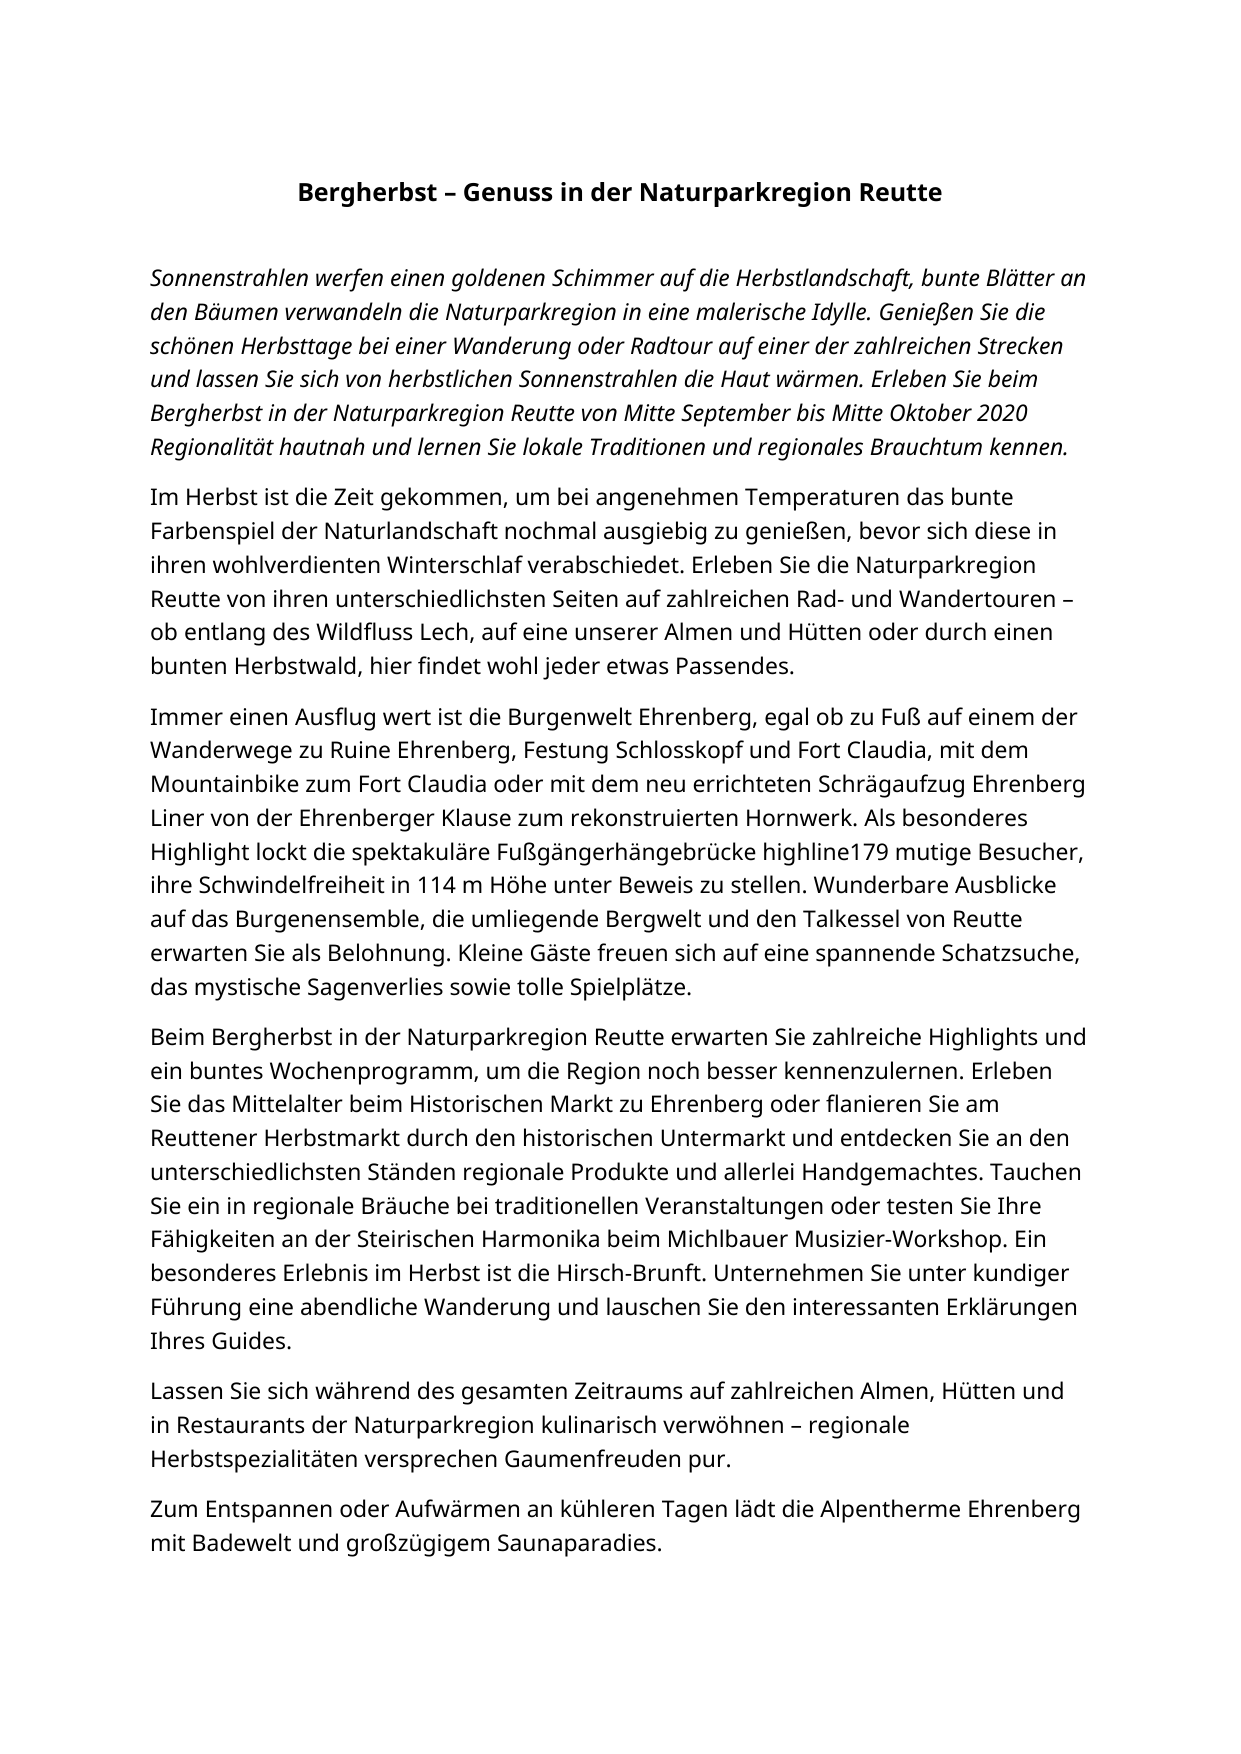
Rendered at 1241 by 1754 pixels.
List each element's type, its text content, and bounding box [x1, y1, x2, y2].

text Zum Entspannen oder Aufwärmen an kühleren Tagen lädt die Alpentherme Ehrenberg mit Badewelt und großzügigem Saunaparadies. [150, 1493, 1090, 1558]
text Im Herbst ist die Zeit gekommen, um bei angenehmen Temperaturen das bunte Farbenspiel der Naturlandschaft nochmal ausgiebig zu genießen, bevor sich diese in ihren wohlverdienten Winterschlaf verabschiedet. Erleben Sie die Naturparkregion Reutte von ihren unterschiedlichsten Seiten auf zahlreichen Rad- und Wandertouren – ob entlang des Wildfluss Lech, auf eine unserer Almen und Hütten oder durch einen bunten Herbstwald, hier findet wohl jeder etwas Passendes. [150, 481, 1090, 681]
text Sonnenstrahlen werfen einen goldenen Schimmer auf die Herbstlandschaft, bunte Blätter an den Bäumen verwandeln die Naturparkregion in eine malerische Idylle. Genießen Sie die schönen Herbsttage bei einer Wanderung oder Radtour auf einer der zahlreichen Strecken und lassen Sie sich von herbstlichen Sonnenstrahlen die Haut wärmen. Erleben Sie beim Bergherbst in der Naturparkregion Reutte von Mitte September bis Mitte Oktober 2020 Regionalität hautnah und lernen Sie lokale Traditionen und regionales Brauchtum kennen. [150, 262, 1090, 462]
subtitle Bergherbst – Genuss in der Naturparkregion Reutte [150, 175, 1090, 209]
text Immer einen Ausflug wert ist die Burgenwelt Ehrenberg, egal ob zu Fuß auf einem der Wanderwege zu Ruine Ehrenberg, Festung Schlosskopf und Fort Claudia, mit dem Mountainbike zum Fort Claudia oder mit dem neu errichteten Schrägaufzug Ehrenberg Liner von der Ehrenberger Klause zum rekonstruierten Hornwerk. Als besonderes Highlight lockt die spektakuläre Fußgängerhängebrücke highline179 mutige Besucher, ihre Schwindelfreiheit in 114 m Höhe unter Beweis zu stellen. Wunderbare Ausblicke auf das Burgenensemble, die umliegende Bergwelt und den Talkessel von Reutte erwarten Sie als Belohnung. Kleine Gäste freuen sich auf eine spannende Schatzsuche, das mystische Sagenverlies sowie tolle Spielplätze. [150, 701, 1090, 1002]
text Lassen Sie sich während des gesamten Zeitraums auf zahlreichen Almen, Hütten und in Restaurants der Naturparkregion kulinarisch verwöhnen – regionale Herbstspezialitäten versprechen Gaumenfreuden pur. [150, 1375, 1090, 1474]
text Beim Bergherbst in der Naturparkregion Reutte erwarten Sie zahlreiche Highlights und ein buntes Wochenprogramm, um die Region noch besser kennenzulernen. Erleben Sie das Mittelalter beim Historischen Markt zu Ehrenberg oder flanieren Sie am Reuttener Herbstmarkt durch den historischen Untermarkt und entdecken Sie an den unterschiedlichsten Ständen regionale Produkte und allerlei Handgemachtes. Tauchen Sie ein in regionale Bräuche bei traditionellen Veranstaltungen oder testen Sie Ihre Fähigkeiten an der Steirischen Harmonika beim Michlbauer Musizier-Workshop. Ein besonderes Erlebnis im Herbst ist die Hirsch-Brunft. Unternehmen Sie unter kundiger Führung eine abendliche Wanderung und lauschen Sie den interessanten Erklärungen Ihres Guides. [150, 1021, 1090, 1356]
